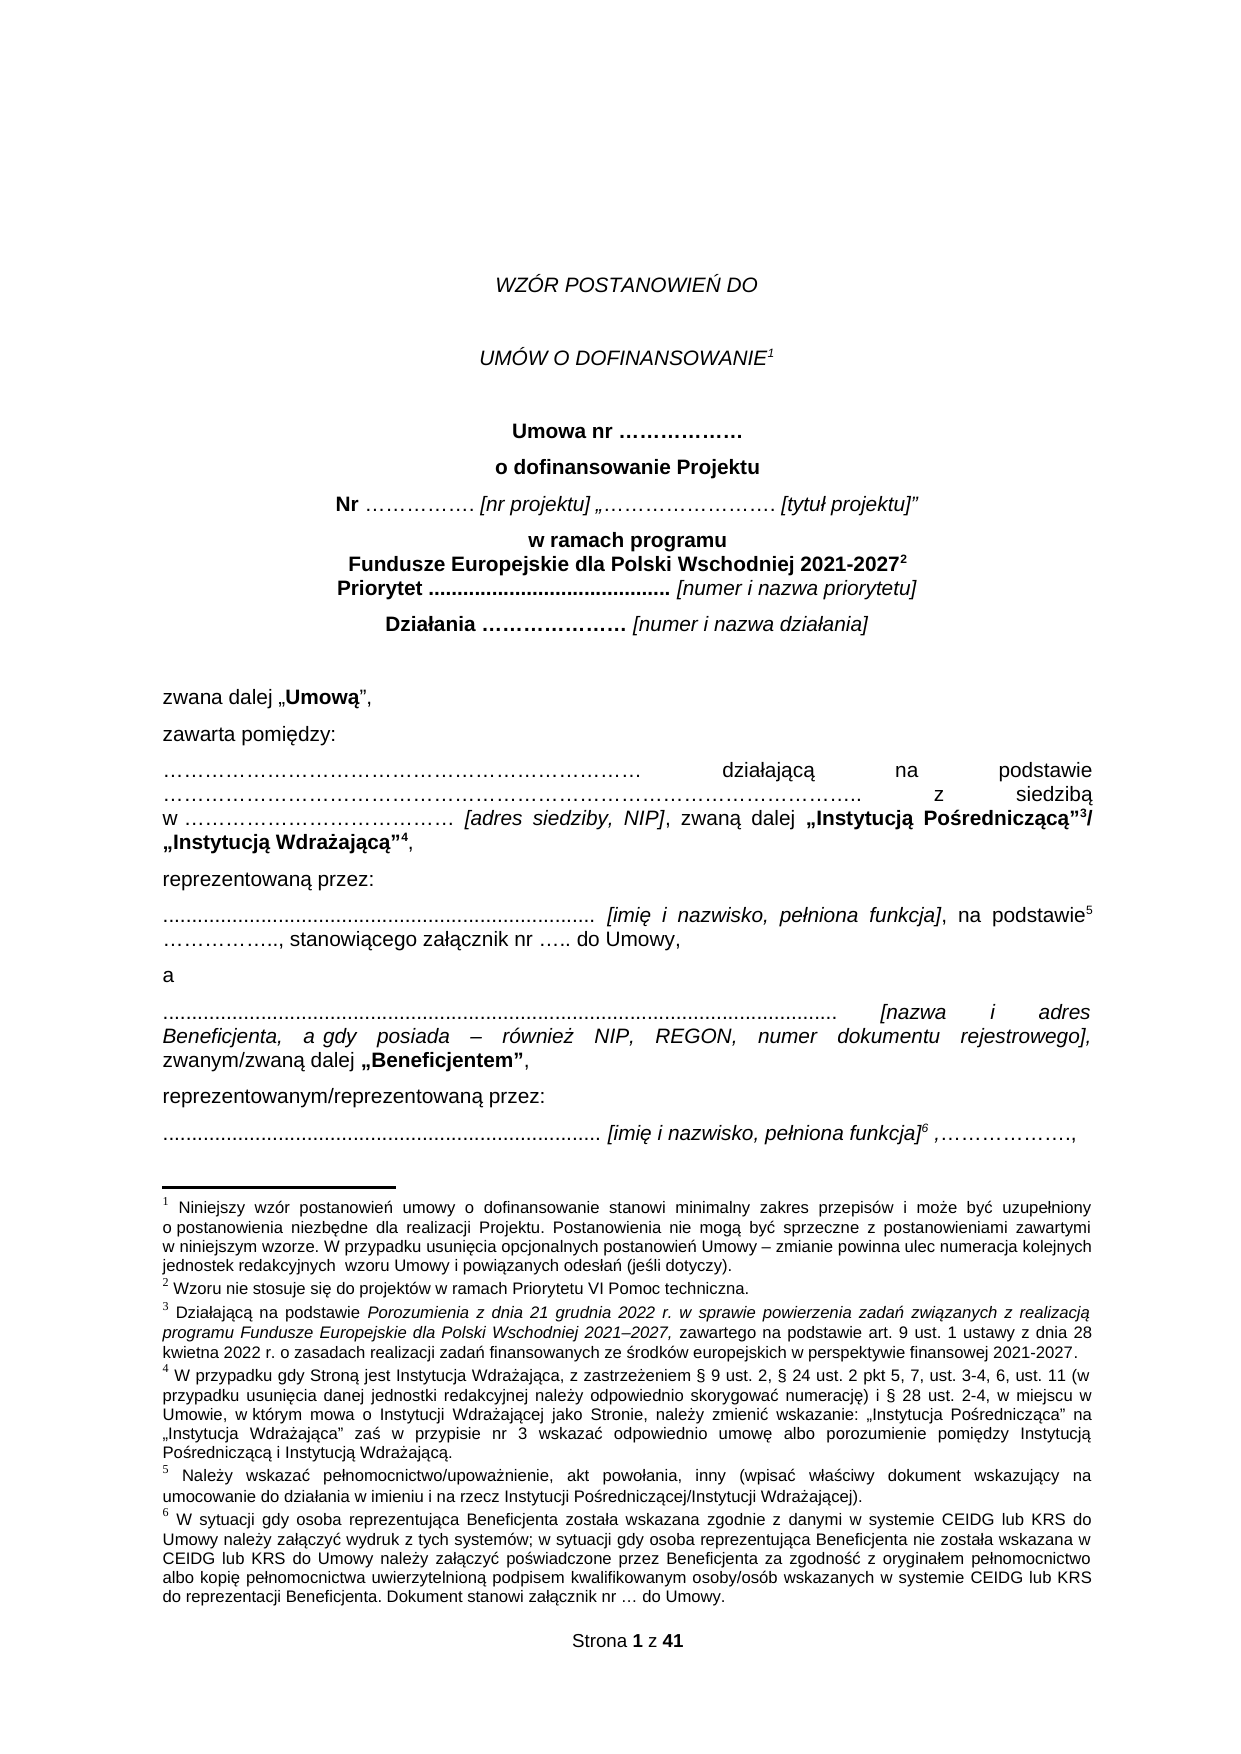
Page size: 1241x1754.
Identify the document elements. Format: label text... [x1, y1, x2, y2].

text WZÓR POSTANOWIEŃ DO [162, 273, 1092, 297]
text reprezentowaną przez: [162, 866, 1092, 890]
text zawarta pomiędzy: [162, 722, 1092, 746]
text a [162, 963, 1092, 987]
subtitle Umowa nr ……………… [162, 418, 1092, 442]
text Działania ………………… [numer i nazwa działania] [162, 612, 1092, 636]
text reprezentowanym/reprezentowaną przez: [162, 1084, 1092, 1108]
subtitle o dofinansowanie Projektu [162, 455, 1092, 479]
subtitle Nr ……………. [nr projektu] „……………………. [tytuł projektu]” [162, 491, 1092, 515]
subtitle w ramach programu Fundusze Europejskie dla Polski Wschodniej 2021-2027 Priorytet .......................................... [numer i nazwa priorytetu] [162, 528, 1092, 600]
text ........................................................................... [imię i nazwisko, pełniona funkcja], na podstawie …………….., stanowiącego załącznik nr ….. do Umowy, [162, 903, 1092, 951]
text ..................................................................................................................... [nazwa i adres Beneficjenta, a gdy posiada – również NIP, REGON, numer dokumentu rejestrowego], zwanym/zwaną dalej „Beneficjentem”, [162, 1000, 1092, 1072]
text zwana dalej „Umową”, [162, 685, 1092, 709]
text ............................................................................ [imię i nazwisko, pełniona funkcja] ,………………., [162, 1121, 1092, 1144]
text UMÓW O DOFINANSOWANIE [162, 346, 1092, 369]
text …………………………………………………………… działającą na podstawie ……………………………………………………………………………………….. z siedzibą w ………………………………… [adres siedziby, NIP], zwaną dalej „Instytucją Pośredniczącą”/ „Instytucją Wdrażającą”, [162, 758, 1092, 854]
